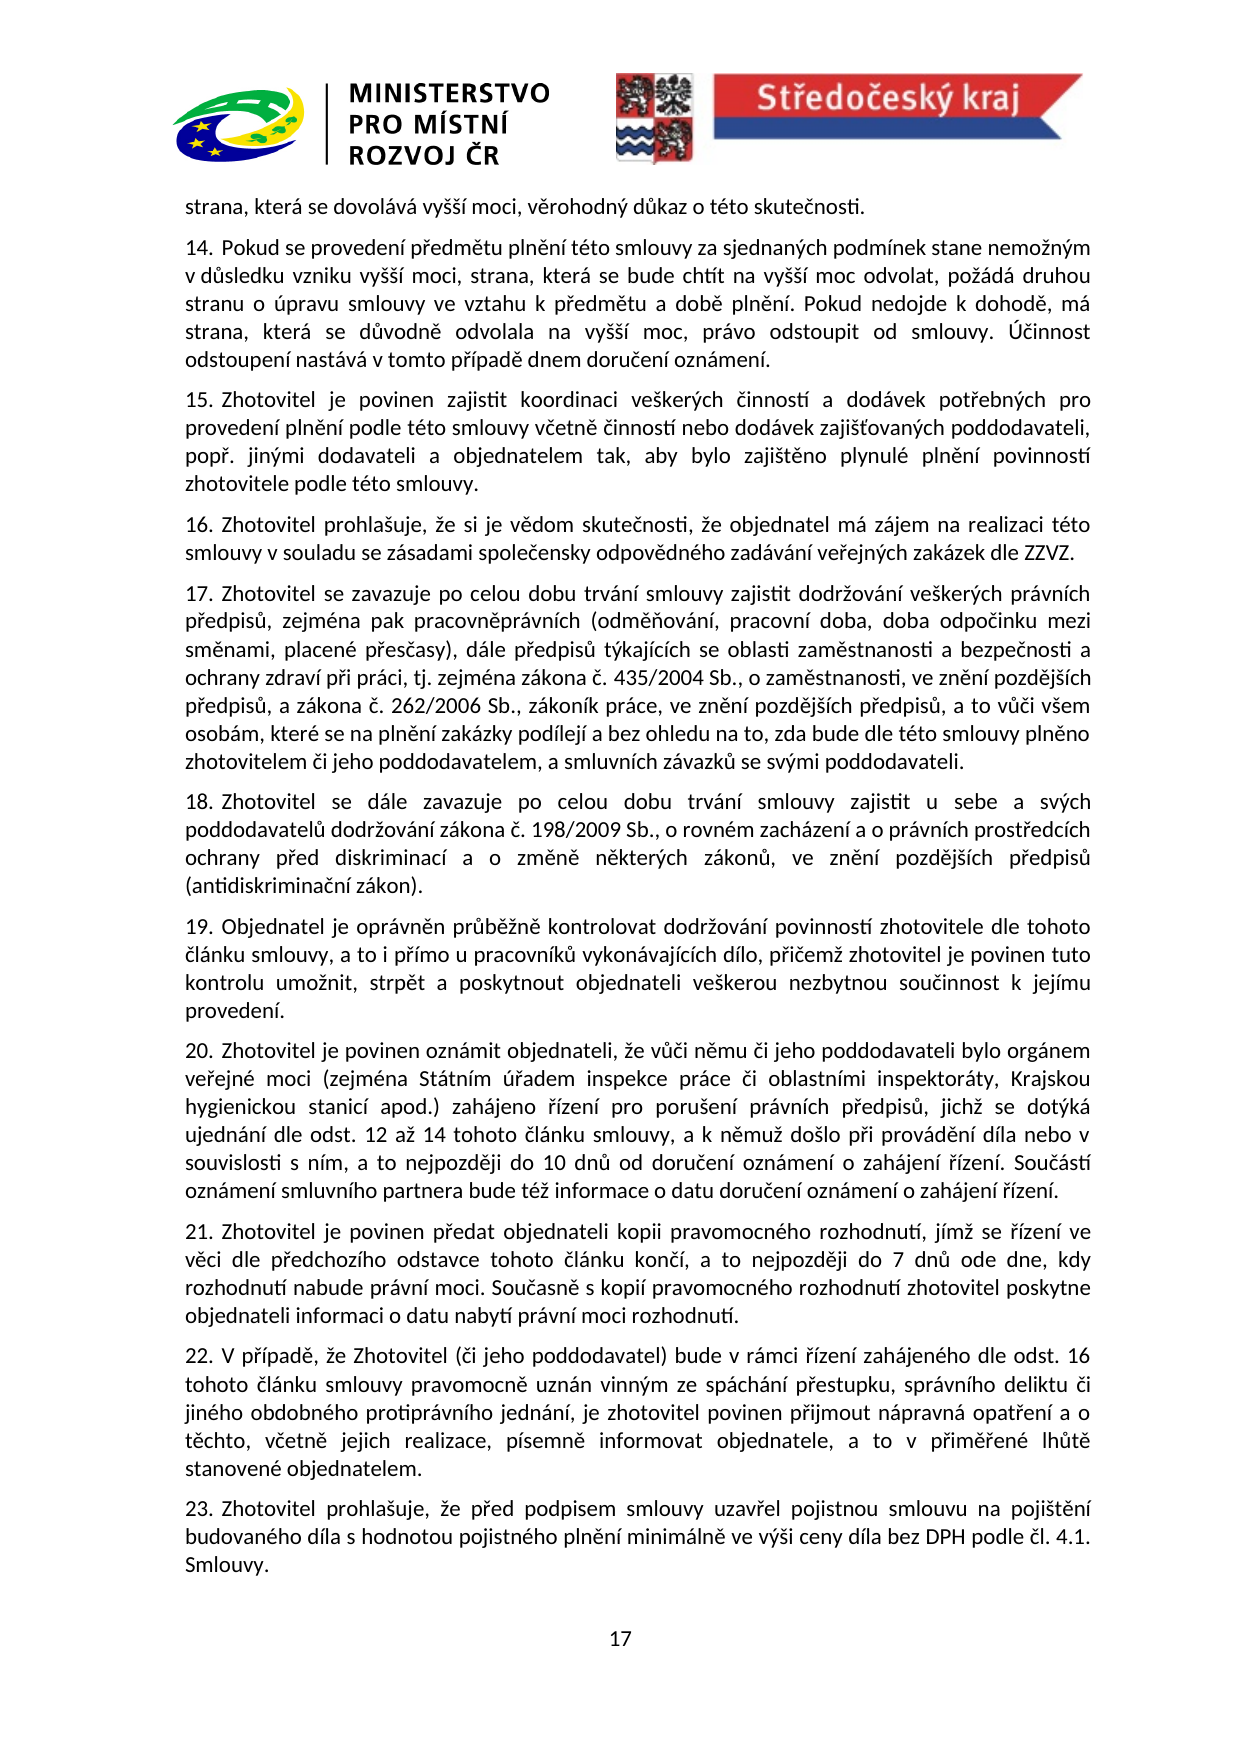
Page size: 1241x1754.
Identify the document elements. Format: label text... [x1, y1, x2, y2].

list Zhotovitel je povinen předat objednateli kopii pravomocného rozhodnutí, jímž se řízení ve věci dle předchozího odstavce tohoto článku končí, a to nejpozději do 7 dnů ode dne, kdy rozhodnutí nabude právní moci. Současně s kopií pravomocného rozhodnutí zhotovitel poskytne objednateli informaci o datu nabytí právní moci rozhodnutí. [185, 1217, 1093, 1329]
list Zhotovitel prohlašuje, že před podpisem smlouvy uzavřel pojistnou smlouvu na pojištění budovaného díla s hodnotou pojistného plnění minimálně ve výši ceny díla bez DPH podle čl. 4.1. Smlouvy. [185, 1494, 1093, 1578]
list V případě, že Zhotovitel (či jeho poddodavatel) bude v rámci řízení zahájeného dle odst. 16 tohoto článku smlouvy pravomocně uznán vinným ze spáchání přestupku, správního deliktu či jiného obdobného protiprávního jednání, je zhotovitel povinen přijmout nápravná opatření a o těchto, včetně jejich realizace, písemně informovat objednatele, a to v přiměřené lhůtě stanovené objednatelem. [185, 1342, 1093, 1482]
list Zhotovitel je povinen oznámit objednateli, že vůči němu či jeho poddodavateli bylo orgánem veřejné moci (zejména Státním úřadem inspekce práce či oblastními inspektoráty, Krajskou hygienickou stanicí apod.) zahájeno řízení pro porušení právních předpisů, jichž se dotýká ujednání dle odst. 12 až 14 tohoto článku smlouvy, a k němuž došlo při provádění díla nebo v souvislosti s ním, a to nejpozději do 10 dnů od doručení oznámení o zahájení řízení. Součástí oznámení smluvního partnera bude též informace o datu doručení oznámení o zahájení řízení. [185, 1036, 1093, 1204]
list Zhotovitel se zavazuje po celou dobu trvání smlouvy zajistit dodržování veškerých právních předpisů, zejména pak pracovněprávních (odměňování, pracovní doba, doba odpočinku mezi směnami, placené přesčasy), dále předpisů týkajících se oblasti zaměstnanosti a bezpečnosti a ochrany zdraví při práci, tj. zejména zákona č. 435/2004 Sb., o zaměstnanosti, ve znění pozdějších předpisů, a zákona č. 262/2006 Sb., zákoník práce, ve znění pozdějších předpisů, a to vůči všem osobám, které se na plnění zakázky podílejí a bez ohledu na to, zda bude dle této smlouvy plněno zhotovitelem či jeho poddodavatelem, a smluvních závazků se svými poddodavateli. [185, 579, 1093, 775]
list Zhotovitel prohlašuje, že si je vědom skutečnosti, že objednatel má zájem na realizaci této smlouvy v souladu se zásadami společensky odpovědného zadávání veřejných zakázek dle ZZVZ. [185, 510, 1093, 566]
list Zhotovitel je povinen zajistit koordinaci veškerých činností a dodávek potřebných pro provedení plnění podle této smlouvy včetně činností nebo dodávek zajišťovaných poddodavateli, popř. jinými dodavateli a objednatelem tak, aby bylo zajištěno plynulé plnění povinností zhotovitele podle této smlouvy. [185, 386, 1093, 498]
list Objednatel je oprávněn průběžně kontrolovat dodržování povinností zhotovitele dle tohoto článku smlouvy, a to i přímo u pracovníků vykonávajících dílo, přičemž zhotovitel je povinen tuto kontrolu umožnit, strpět a poskytnout objednateli veškerou nezbytnou součinnost k jejímu provedení. [185, 912, 1093, 1024]
picture [172, 83, 549, 165]
picture [616, 73, 1084, 165]
list Pokud se provedení předmětu plnění této smlouvy za sjednaných podmínek stane nemožným v důsledku vzniku vyšší moci, strana, která se bude chtít na vyšší moc odvolat, požádá druhou stranu o úpravu smlouvy ve vztahu k předmětu a době plnění. Pokud nedojde k dohodě, má strana, která se důvodně odvolala na vyšší moc, právo odstoupit od smlouvy. Účinnost odstoupení nastává v tomto případě dnem doručení oznámení. [185, 233, 1093, 373]
list Zhotovitel se dále zavazuje po celou dobu trvání smlouvy zajistit u sebe a svých poddodavatelů dodržování zákona č. 198/2009 Sb., o rovném zacházení a o právních prostředcích ochrany před diskriminací a o změně některých zákonů, ve znění pozdějších předpisů (antidiskriminační zákon). [185, 787, 1093, 899]
